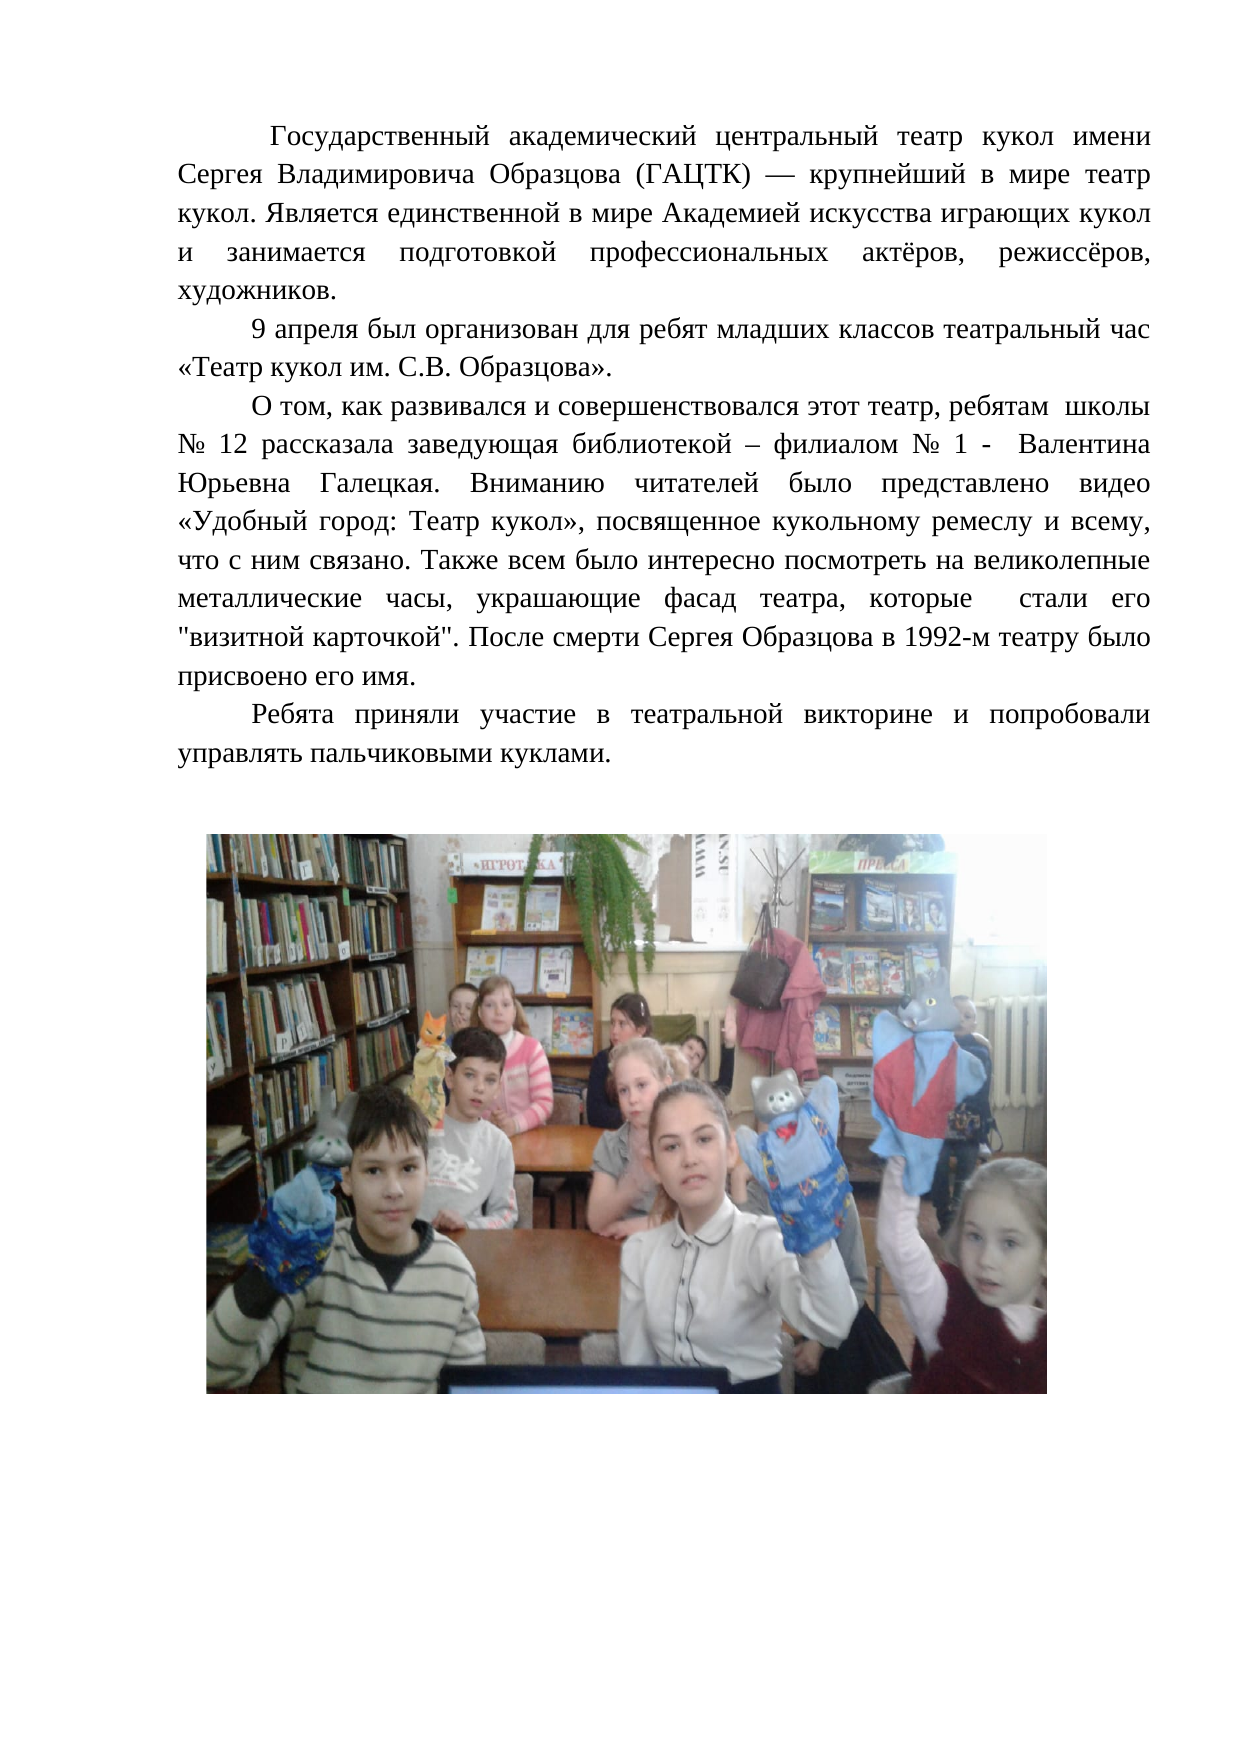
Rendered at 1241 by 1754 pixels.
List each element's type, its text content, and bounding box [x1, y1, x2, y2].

text 9 апреля был организован для ребят младших классов театральный час «Театр кукол им. С.В. Образцова». [177, 311, 1152, 383]
text О том, как развивался и совершенствовался этот театр, ребятам школы № 12 рассказала заведующая библиотекой – филиалом № 1 - Валентина Юрьевна Галецкая. Вниманию читателей было представлено видео «Удобный город: Театр кукол», посвященное кукольному ремеслу и всему, что с ним связано. Также всем было интересно посмотреть на великолепные металлические часы, украшающие фасад театра, которые стали его "визитной карточкой". После смерти Сергея Образцова в 1992-м театру было присвоено его имя. [177, 388, 1152, 691]
text Ребята приняли участие в театральной викторине и попробовали управлять пальчиковыми куклами. [177, 696, 1152, 768]
text Государственный академический центральный театр кукол имени Сергея Владимировича Образцова (ГАЦТК) — крупнейший в мире театр кукол. Является единственной в мире Академией искусства играющих кукол и занимается подготовкой профессиональных актёров, режиссёров, художников. [177, 118, 1152, 306]
picture [206, 834, 1047, 1394]
